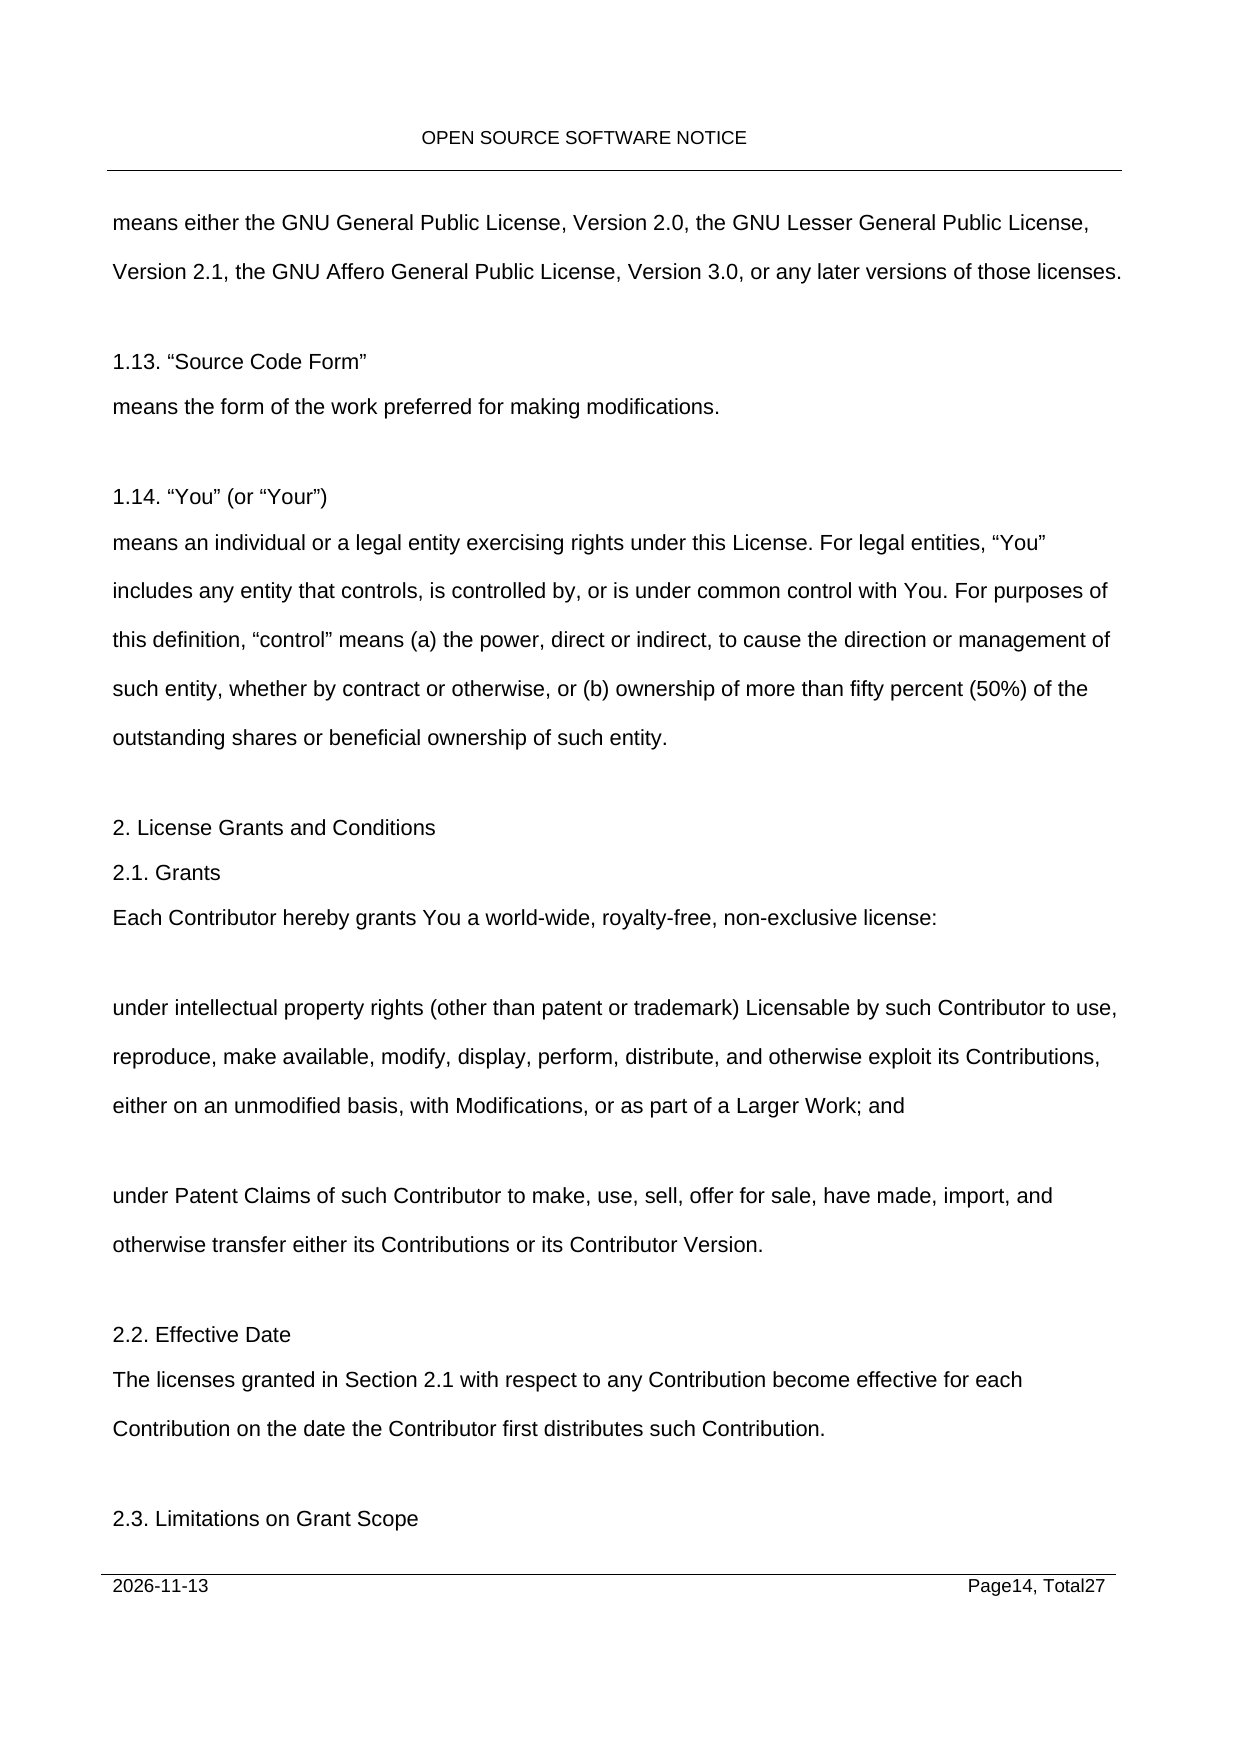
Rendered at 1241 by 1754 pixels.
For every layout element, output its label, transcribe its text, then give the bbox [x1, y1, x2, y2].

text 2.3. Limitations on Grant Scope [112, 1502, 1128, 1534]
text 2.1. Grants [112, 856, 1128, 888]
text 2. License Grants and Conditions [112, 811, 1128, 843]
text 1.13. “Source Code Form” [112, 345, 1128, 378]
text under intellectual property rights (other than patent or trademark) Licensable by such Contributor to use, reproduce, make available, modify, display, perform, distribute, and otherwise exploit its Contributions, either on an unmodified basis, with Modifications, or as part of a Larger Work; and [112, 991, 1128, 1121]
text Each Contributor hereby grants You a world-wide, royalty-free, non-exclusive license: [112, 901, 1128, 934]
text The licenses granted in Section 2.1 with respect to any Contribution become effective for each Contribution on the date the Contributor first distributes such Contribution. [112, 1363, 1128, 1444]
text means the form of the work preferred for making modifications. [112, 390, 1128, 423]
text means an individual or a legal entity exercising rights under this License. For legal entities, “You” includes any entity that controls, is controlled by, or is under common control with You. For purposes of this definition, “control” means (a) the power, direct or indirect, to cause the direction or management of such entity, whether by contract or otherwise, or (b) ownership of more than fifty percent (50%) of the outstanding shares or beneficial ownership of such entity. [112, 526, 1128, 753]
text under Patent Claims of such Contributor to make, use, sell, offer for sale, have made, import, and otherwise transfer either its Contributions or its Contributor Version. [112, 1179, 1128, 1260]
text means either the GNU General Public License, Version 2.0, the GNU Lesser General Public License, Version 2.1, the GNU Affero General Public License, Version 3.0, or any later versions of those licenses. [112, 206, 1128, 288]
text 1.14. “You” (or “Your”) [112, 481, 1128, 513]
text 2.2. Effective Date [112, 1318, 1128, 1351]
